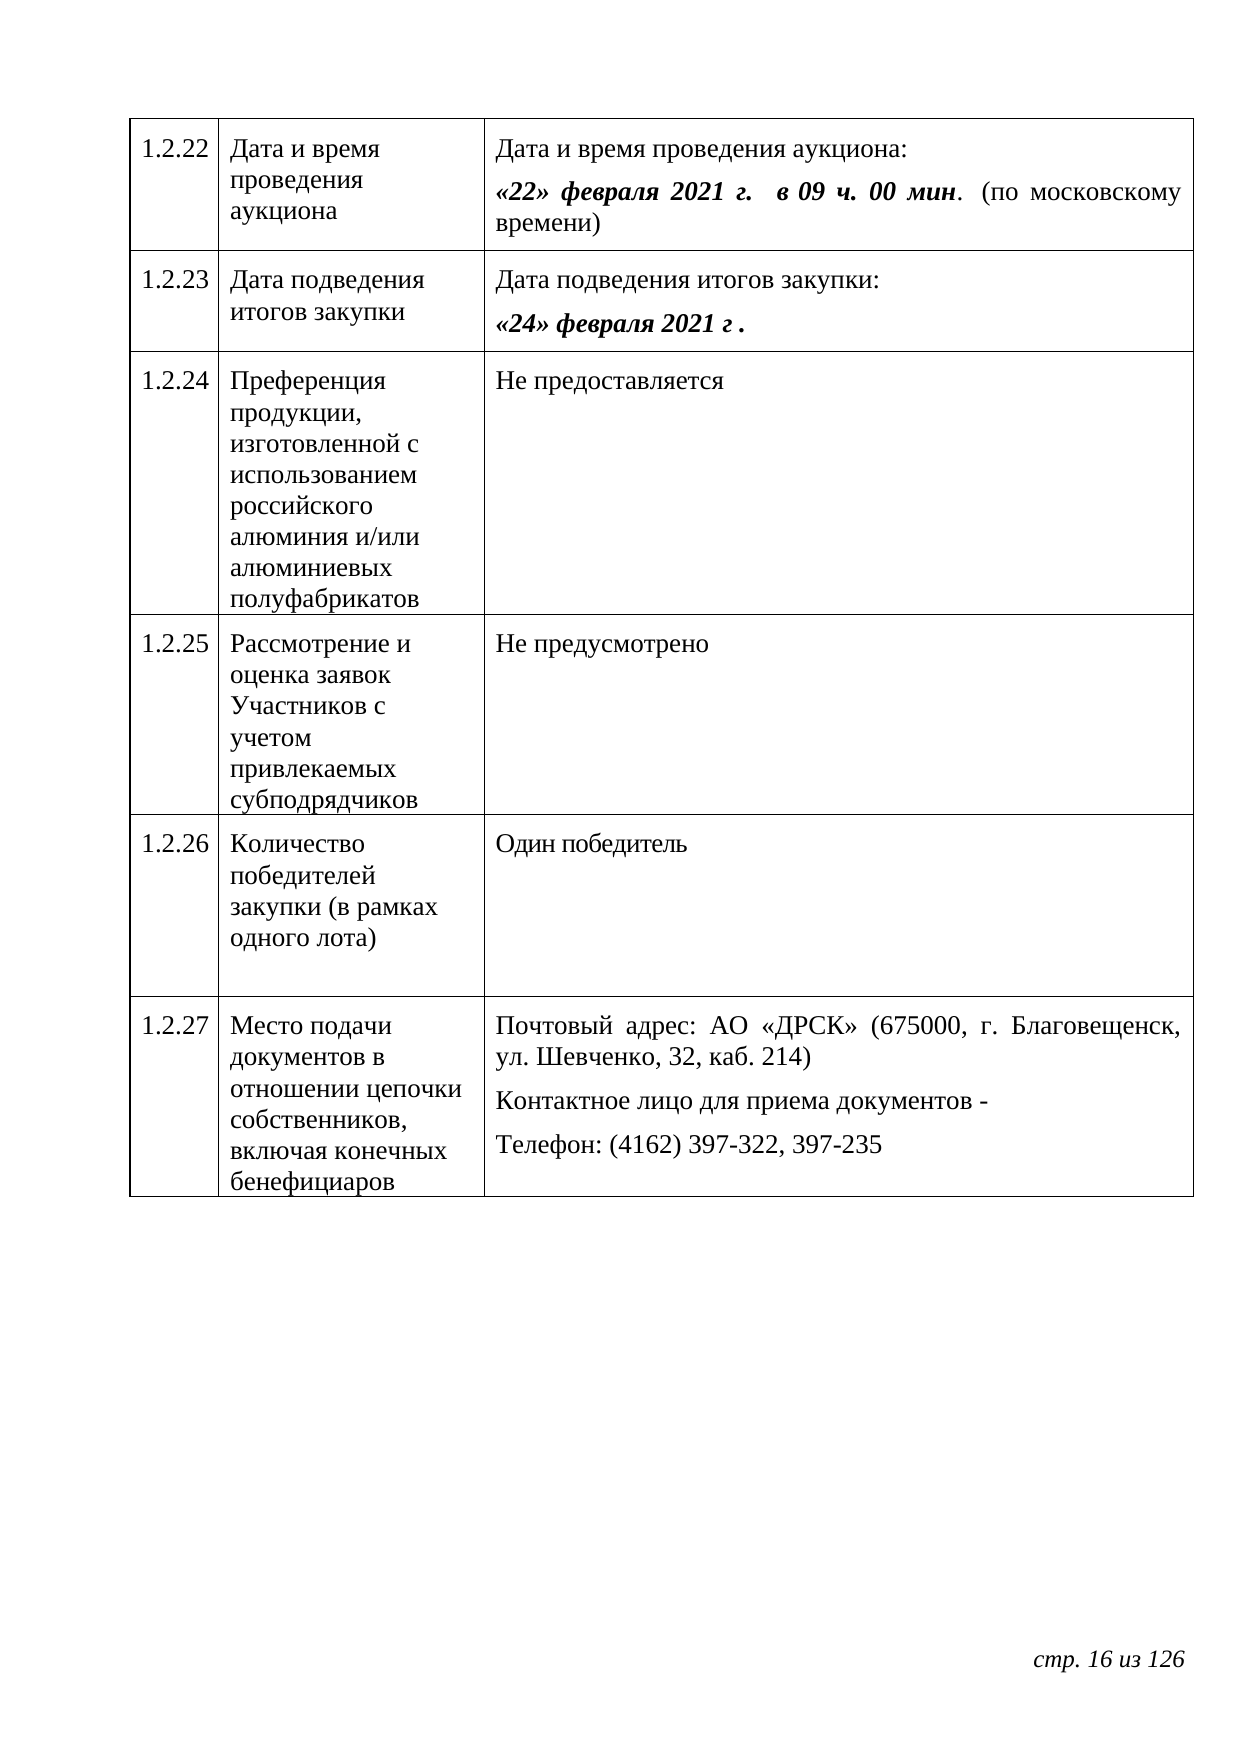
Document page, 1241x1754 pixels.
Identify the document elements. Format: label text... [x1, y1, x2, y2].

table_cell Дата подведения итогов закупки: «24» февраля 2021 г . [485, 251, 1193, 351]
table_cell [131, 615, 218, 814]
table_cell Почтовый адрес: АО «ДРСК» (675000, г. Благовещенск, ул. Шевченко, 32, каб. 214) Контактное лицо для приема документов - Телефон: (4162) 397-322, 397-235 [485, 997, 1193, 1196]
table_cell Количество победителей закупки (в рамках одного лота) [219, 815, 484, 996]
table_cell [131, 251, 218, 351]
table_cell Дата и время проведения аукциона [219, 119, 484, 250]
table_cell [131, 119, 218, 250]
table_cell Дата и время проведения аукциона: «22» февраля 2021 г. в 09 ч. 00 мин. (по московскому времени) [485, 119, 1193, 250]
table_cell Преференция продукции, изготовленной с использованием российского алюминия и/или алюминиевых полуфабрикатов [219, 352, 484, 614]
table_cell Один победитель [485, 815, 1193, 996]
table_cell Место подачи документов в отношении цепочки собственников, включая конечных бенефициаров [219, 997, 484, 1196]
table_cell Не предусмотрено [485, 615, 1193, 814]
table_cell Дата подведения итогов закупки [219, 251, 484, 351]
table_cell Рассмотрение и оценка заявок Участников с учетом привлекаемых субподрядчиков [219, 615, 484, 814]
table_cell [131, 997, 218, 1196]
table_cell Не предоставляется [485, 352, 1193, 614]
table_cell [131, 352, 218, 614]
table_cell [131, 815, 218, 996]
